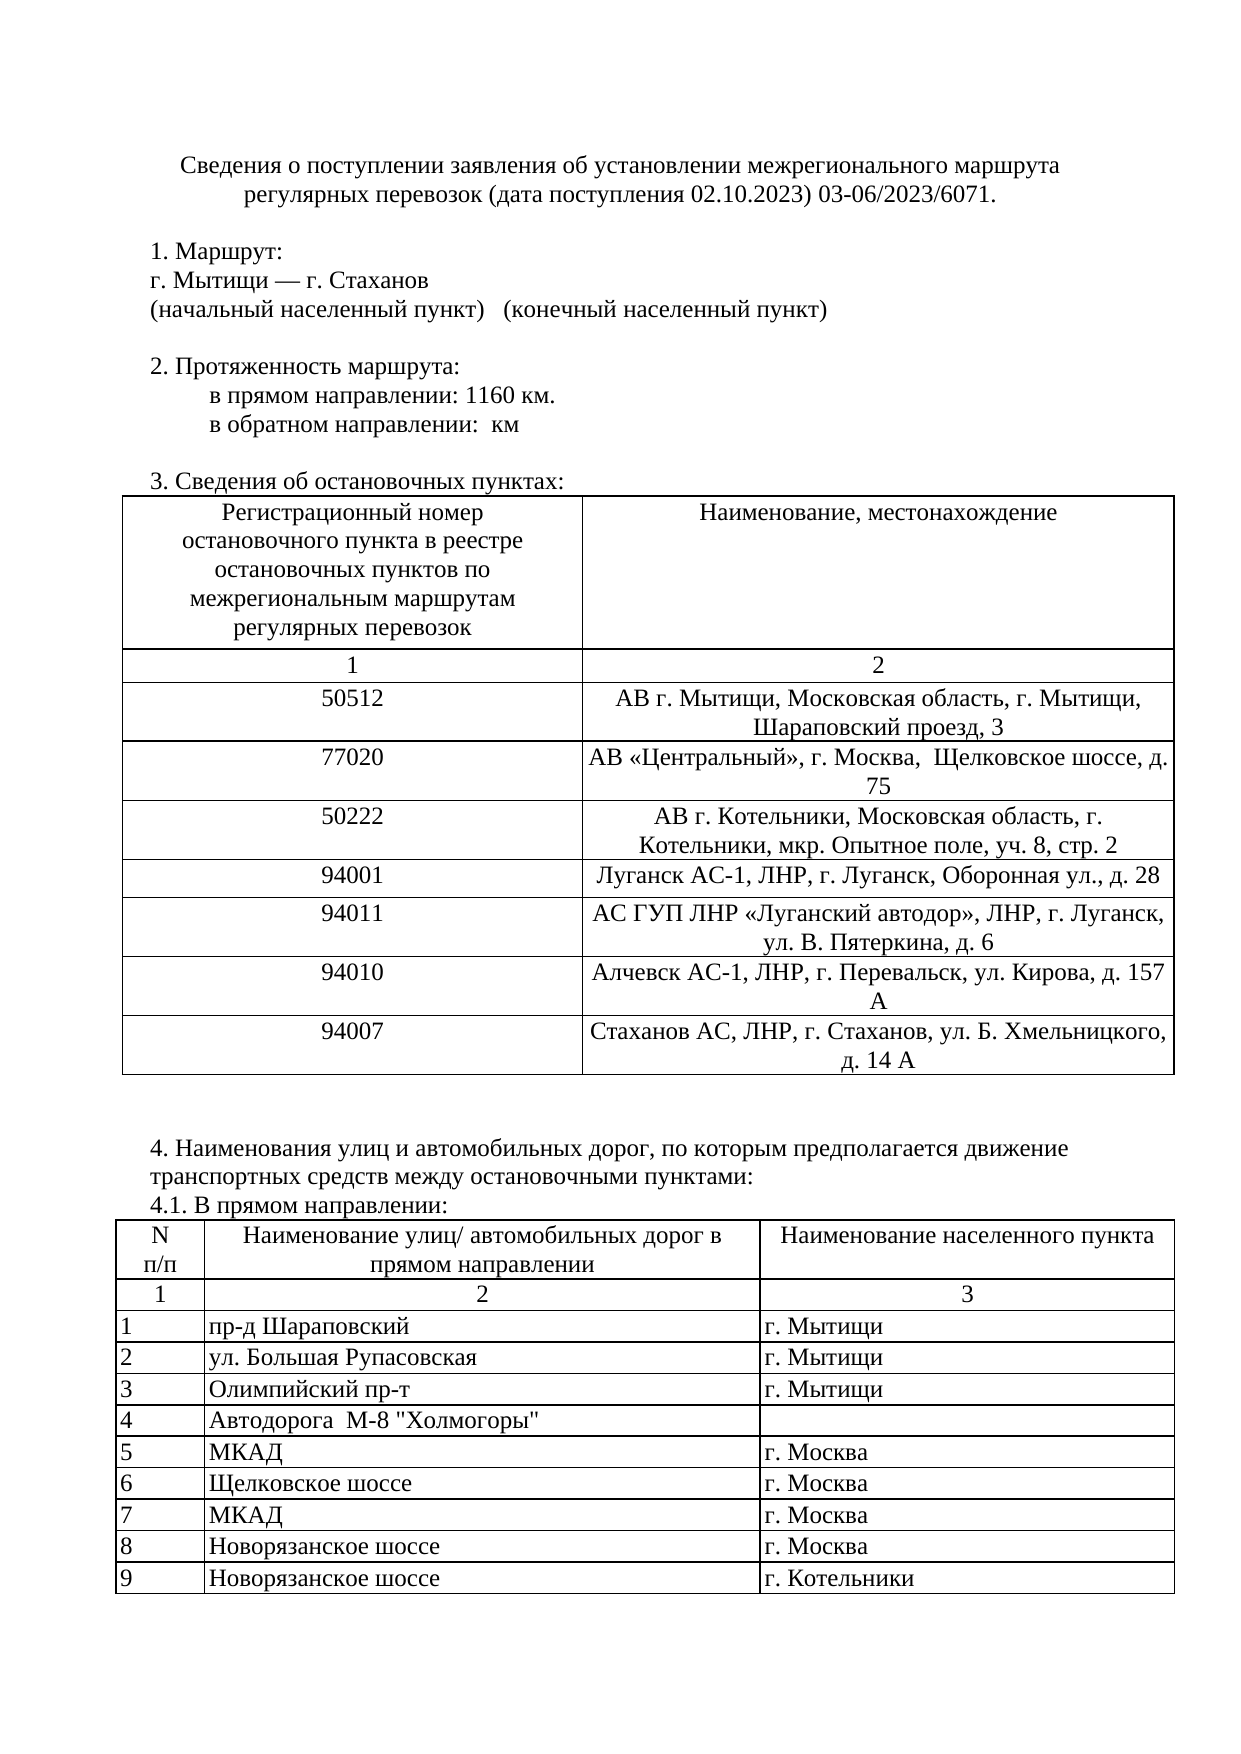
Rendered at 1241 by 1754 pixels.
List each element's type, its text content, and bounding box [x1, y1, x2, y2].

table_cell Олимпийский пр-т [205, 1374, 759, 1404]
table_cell 2 [205, 1280, 759, 1309]
table_cell 50222 [123, 801, 582, 858]
table_cell Щелковское шоссе [205, 1468, 759, 1498]
table_cell [761, 1406, 1174, 1435]
text г. Мытищи — г. Стаханов [150, 265, 1090, 294]
table_cell г. Москва [761, 1468, 1174, 1498]
table_cell 4 [117, 1406, 204, 1435]
table_cell 94010 [123, 957, 582, 1014]
table_cell Новорязанское шоссе [205, 1563, 759, 1593]
table_cell АС ГУП ЛНР «Луганский автодор», ЛНР, г. Луганск, ул. В. Пятеркина, д. 6 [583, 898, 1173, 956]
table_header Наименование населенного пункта [761, 1221, 1174, 1278]
table_cell 2 [583, 650, 1173, 681]
table_cell 7 [117, 1500, 204, 1530]
table_cell пр-д Шараповский [205, 1311, 759, 1341]
table_cell г. Мытищи [761, 1311, 1174, 1341]
table_cell Стаханов АС, ЛНР, г. Стаханов, ул. Б. Хмельницкого, д. 14 А [583, 1016, 1173, 1074]
text (начальный населенный пункт) (конечный населенный пункт) [150, 294, 1090, 322]
table_cell АВ г. Мытищи, Московская область, г. Мытищи, Шараповский проезд, 3 [583, 683, 1173, 740]
table_cell Алчевск АС-1, ЛНР, г. Перевальск, ул. Кирова, д. 157 А [583, 957, 1173, 1014]
text 4.1. В прямом направлении: [150, 1190, 1090, 1219]
table_cell г. Москва [761, 1437, 1174, 1467]
table_header Наименование улиц/ автомобильных дорог в прямом направлении [205, 1221, 759, 1278]
text 3. Сведения об остановочных пунктах: [150, 466, 1090, 495]
table_cell 1 [123, 650, 582, 681]
table_cell МКАД [205, 1500, 759, 1530]
table_cell г. Москва [761, 1500, 1174, 1530]
text в прямом направлении: 1160 км. [150, 380, 1090, 409]
table_cell 94001 [123, 860, 582, 896]
table_header Регистрационный номер остановочного пункта в реестре остановочных пунктов по межрегиональным маршрутам регулярных перевозок [123, 497, 582, 648]
table_cell г. Москва [761, 1531, 1174, 1561]
table_cell АВ «Центральный», г. Москва, Щелковское шоссе, д. 75 [583, 742, 1173, 799]
table_cell ул. Большая Рупасовская [205, 1343, 759, 1372]
table_cell Луганск АС-1, ЛНР, г. Луганск, Оборонная ул., д. 28 [583, 860, 1173, 896]
table_cell 3 [761, 1280, 1174, 1309]
text 1. Маршрут: [150, 236, 1090, 265]
table_cell 1 [117, 1311, 204, 1341]
text Сведения о поступлении заявления об установлении межрегионального маршрута регулярных перевозок (дата поступления 02.10.2023) 03-06/2023/6071. [150, 150, 1090, 207]
table_cell г. Мытищи [761, 1343, 1174, 1372]
table_cell МКАД [205, 1437, 759, 1467]
table_cell Автодорога М-8 "Холмогоры" [205, 1406, 759, 1435]
table_cell АВ г. Котельники, Московская область, г. Котельники, мкр. Опытное поле, уч. 8, стр. 2 [583, 801, 1173, 858]
table_cell 94007 [123, 1016, 582, 1074]
text 2. Протяженность маршрута: [150, 351, 1090, 380]
table_cell 2 [117, 1343, 204, 1372]
text 4. Наименования улиц и автомобильных дорог, по которым предполагается движение транспортных средств между остановочными пунктами: [150, 1133, 1090, 1190]
table_cell 77020 [123, 742, 582, 799]
table_cell 3 [117, 1374, 204, 1404]
table_cell 9 [117, 1563, 204, 1593]
table_cell 5 [117, 1437, 204, 1467]
table_cell Новорязанское шоссе [205, 1531, 759, 1561]
table_cell 1 [117, 1280, 204, 1309]
table_header Наименование, местонахождение [583, 497, 1173, 648]
table_cell г. Мытищи [761, 1374, 1174, 1404]
table_cell 94011 [123, 898, 582, 956]
table_cell 8 [117, 1531, 204, 1561]
table_header N п/п [117, 1221, 204, 1278]
text в обратном направлении: км [150, 409, 1090, 437]
table_cell 50512 [123, 683, 582, 740]
table_cell 6 [117, 1468, 204, 1498]
table_cell г. Котельники [761, 1563, 1174, 1593]
